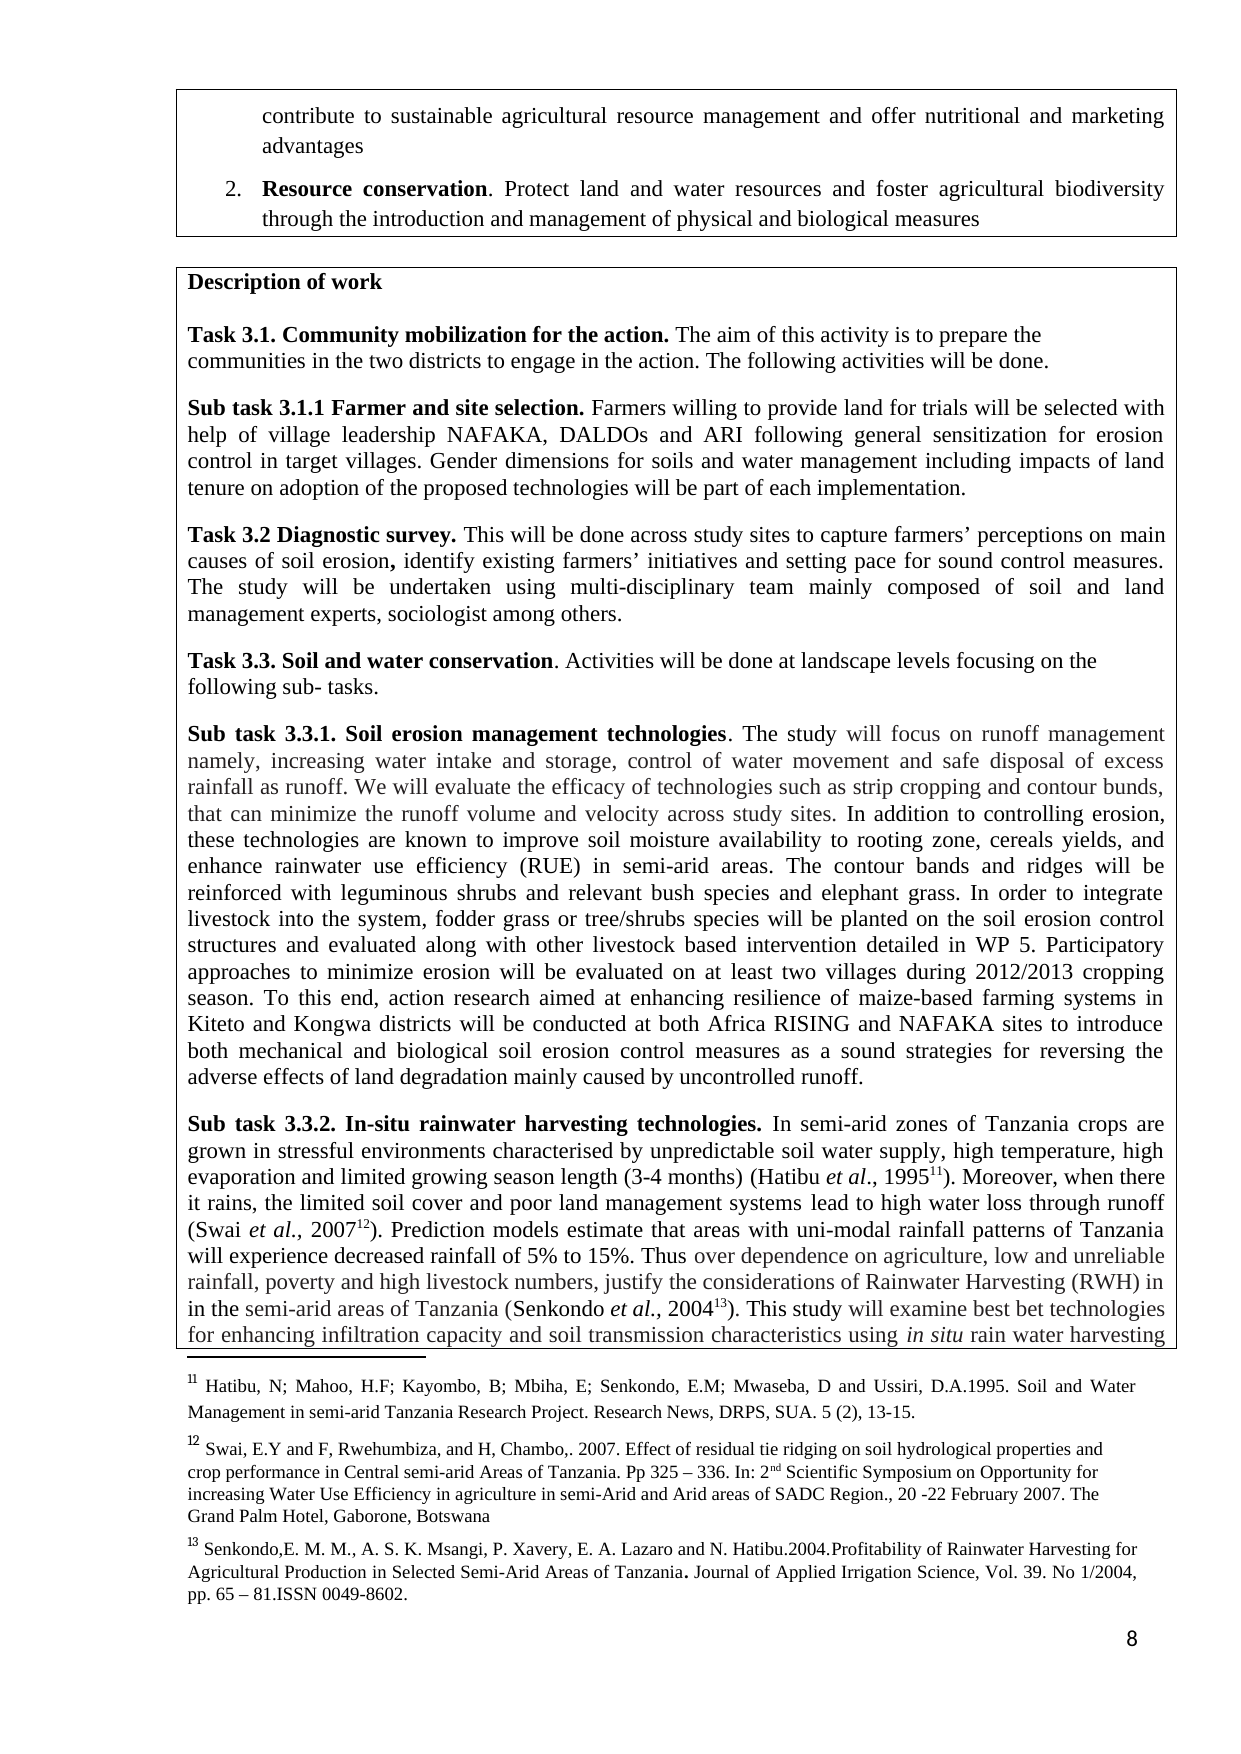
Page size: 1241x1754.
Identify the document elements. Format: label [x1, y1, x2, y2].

table_header [177, 268, 1176, 1347]
table_cell [177, 90, 1176, 236]
